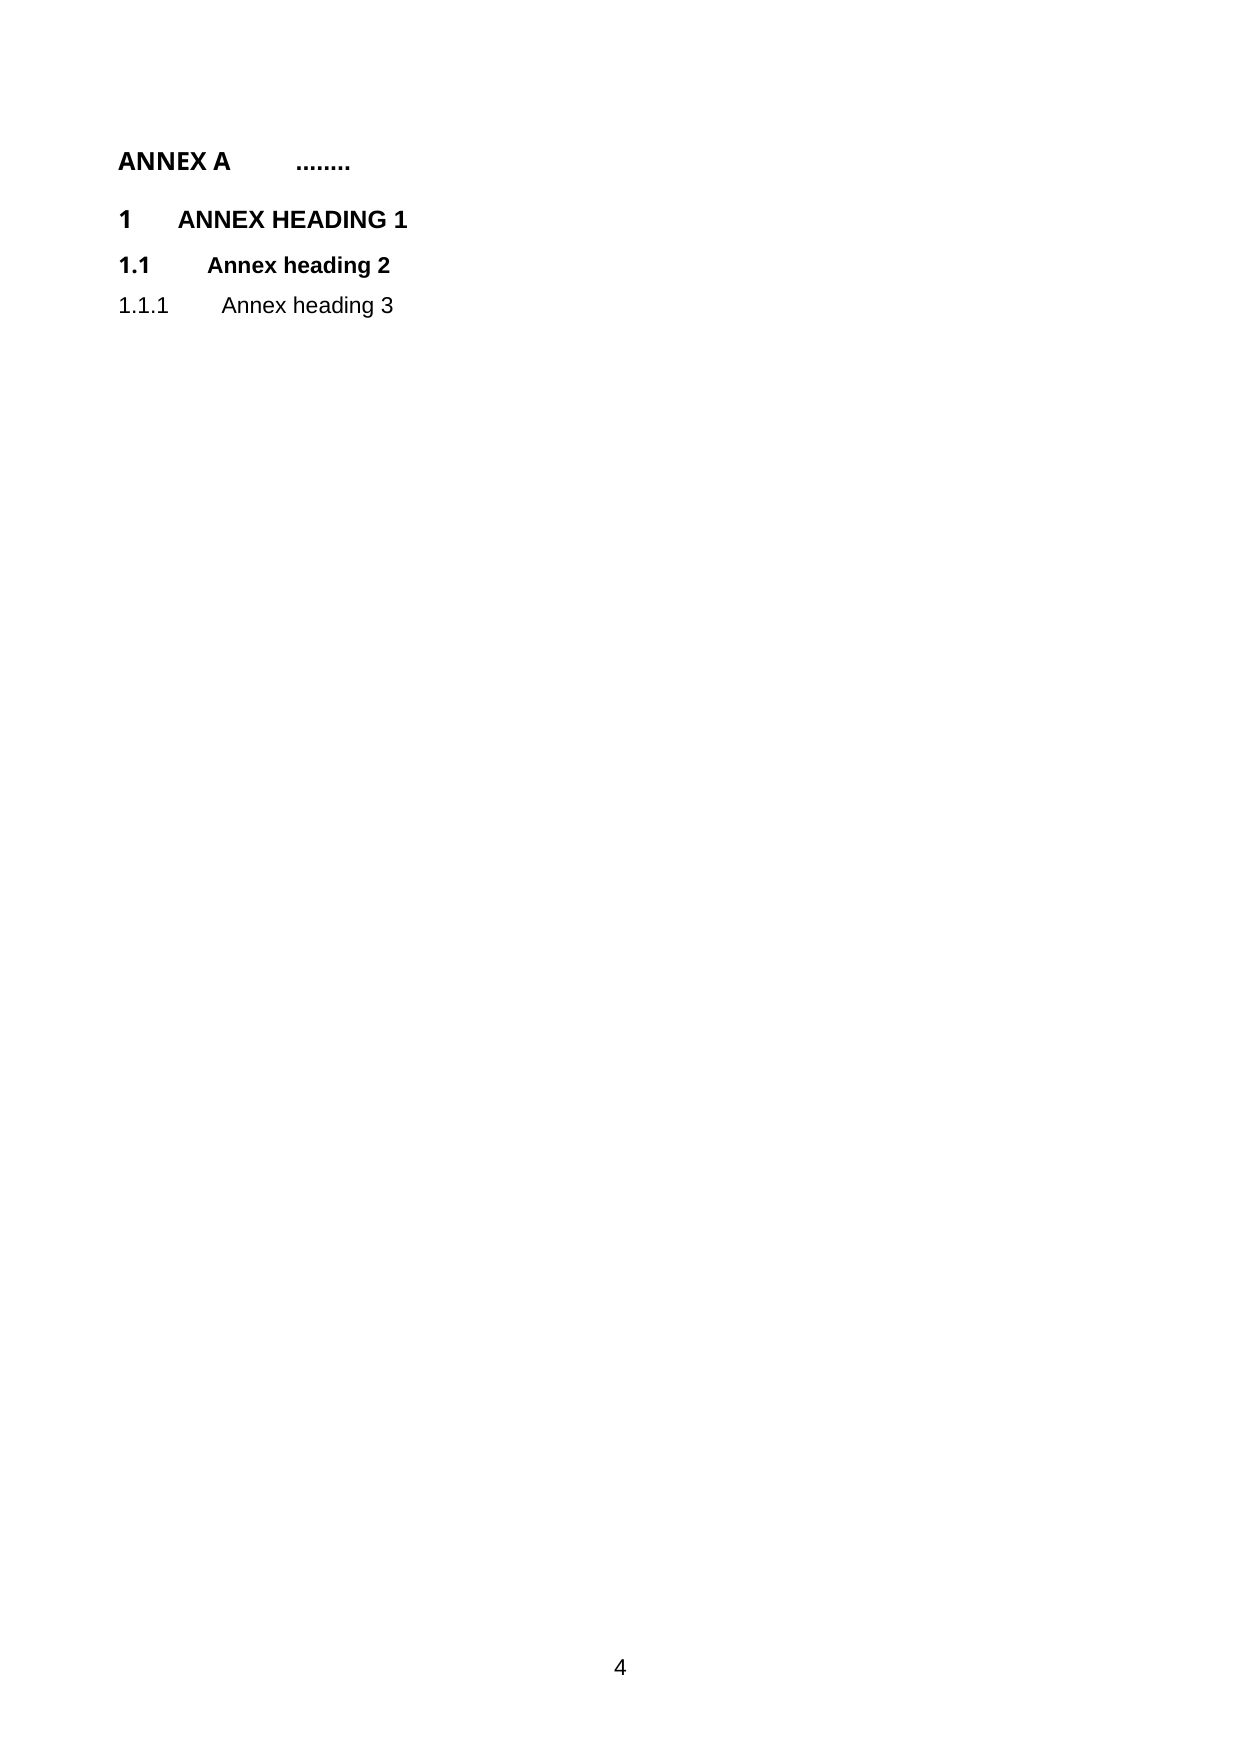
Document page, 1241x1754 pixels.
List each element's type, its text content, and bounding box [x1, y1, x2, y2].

subtitle Annex Heading 1 [118, 202, 1122, 236]
text ........ [118, 143, 1122, 177]
subtitle Annex heading 2 [118, 249, 1122, 280]
subtitle Annex heading 3 [118, 292, 1122, 319]
